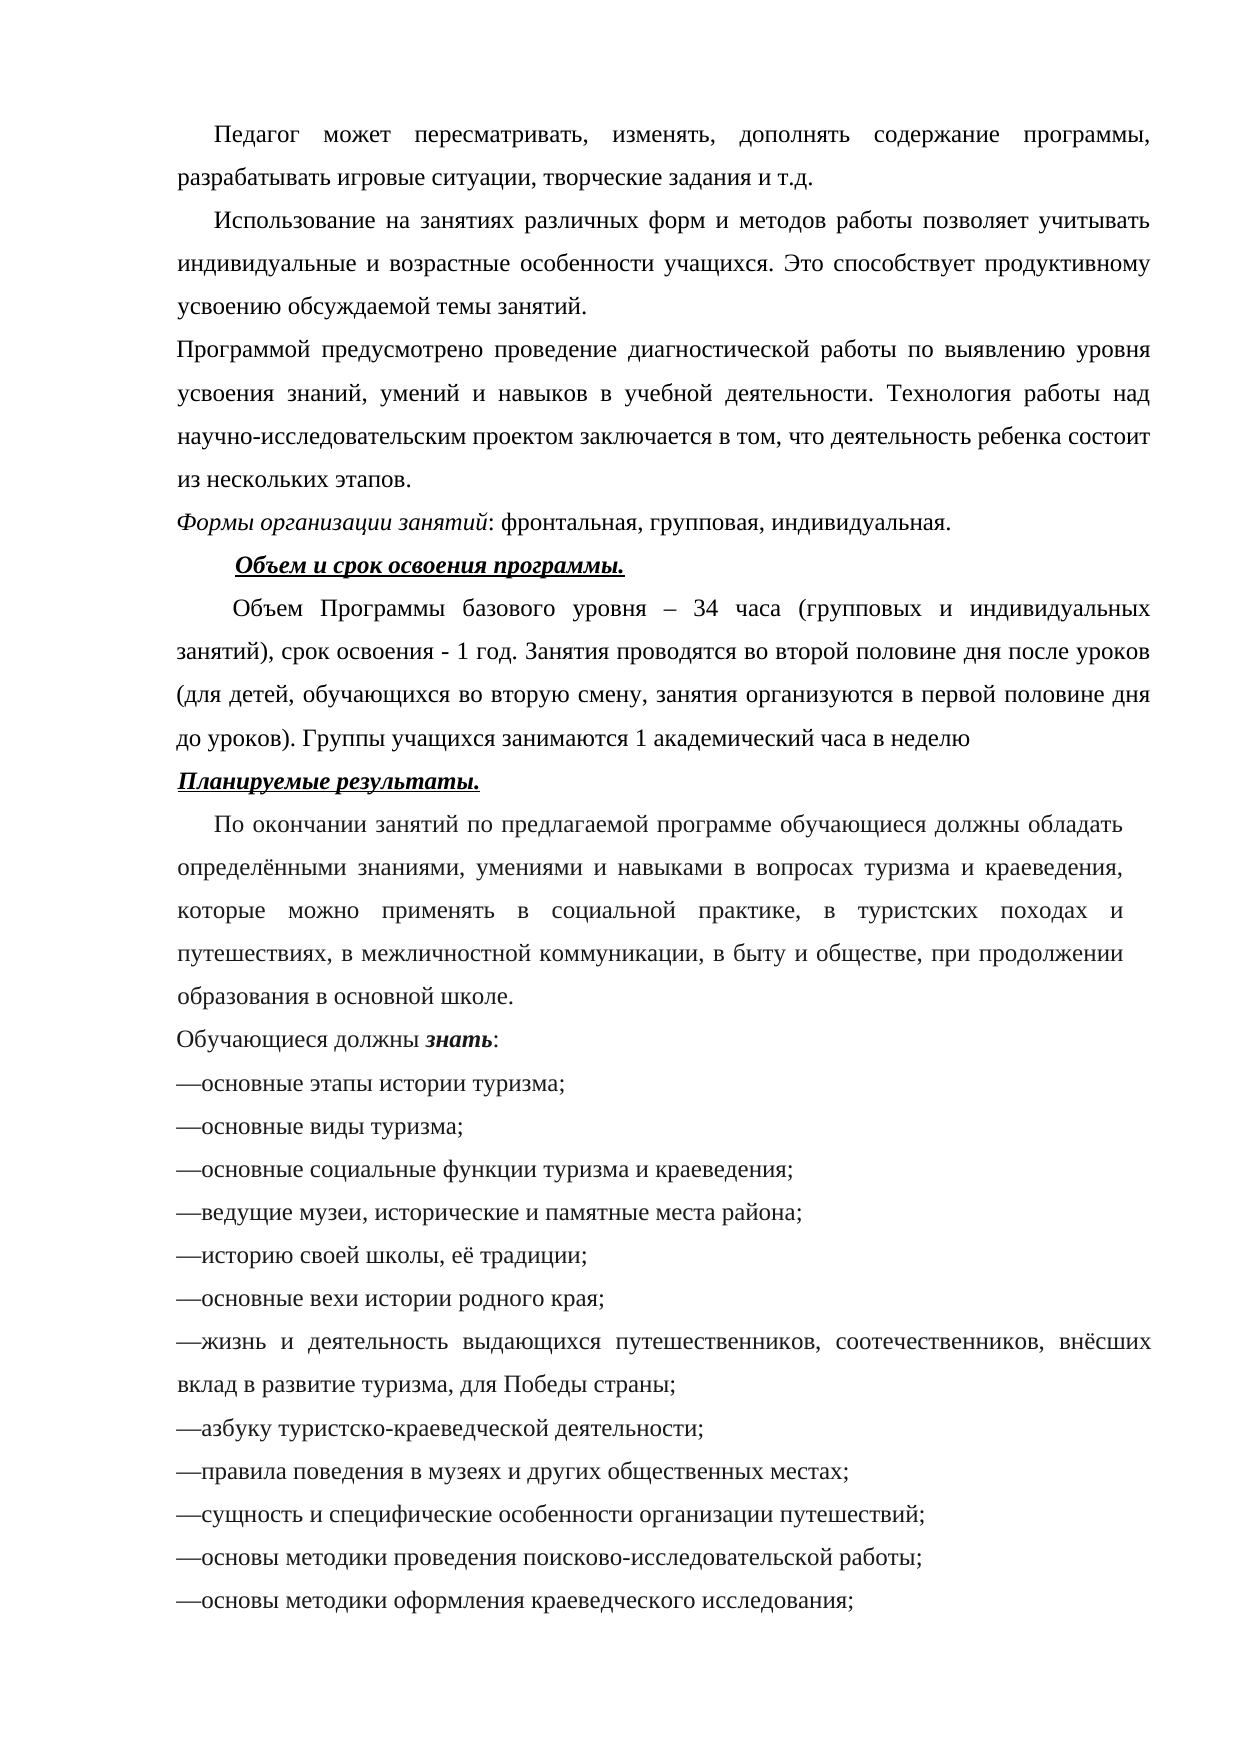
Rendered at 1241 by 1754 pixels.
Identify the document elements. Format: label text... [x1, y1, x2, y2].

text —азбуку туристско-краеведческой деятельности; [176, 1413, 1152, 1441]
text —правила поведения в музеях и других общественных местах; [176, 1456, 1152, 1484]
text По окончании занятий по предлагаемой программе обучающиеся должны обладать определёнными знаниями, умениями и навыками в вопросах туризма и краеведения, которые можно применять в социальной практике, в туристских походах и путешествиях, в межличностной коммуникации, в быту и обществе, при продолжении образования в основной школе. [177, 809, 1124, 1010]
text —основы методики проведения поисково-исследовательской работы; [176, 1542, 1152, 1571]
text Программой предусмотрено проведение диагностической работы по выявлению уровня усвоения знаний, умений и навыков в учебной деятельности. Технология работы над научно-исследовательским проектом заключается в том, что деятельность ребенка состоит из нескольких этапов. [176, 334, 1151, 493]
text Формы организации занятий: фронтальная, групповая, индивидуальная. [176, 507, 1151, 536]
text —основы методики оформления краеведческого исследования; [176, 1585, 1152, 1614]
text —основные социальные функции туризма и краеведения; [176, 1154, 1152, 1183]
text —жизнь и деятельность выдающихся путешественников, соотечественников, внёсших вклад в развитие туризма, для Победы страны; [176, 1326, 1152, 1398]
text Использование на занятиях различных форм и методов работы позволяет учитывать индивидуальные и возрастные особенности учащихся. Это способствует продуктивному усвоению обсуждаемой темы занятий. [177, 205, 1151, 320]
text —ведущие музеи, исторические и памятные места района; [176, 1197, 1152, 1226]
text —историю своей школы, её традиции; [176, 1240, 1152, 1269]
text —сущность и специфические особенности организации путешествий; [176, 1499, 1152, 1528]
text Педагог может пересматривать, изменять, дополнять содержание программы, разрабатывать игровые ситуации, творческие задания и т.д. [177, 119, 1151, 191]
text —основные вехи истории родного края; [176, 1283, 1152, 1312]
text Объем и срок освоения программы. [235, 550, 1152, 579]
text Обучающиеся должны знать: [176, 1024, 1152, 1053]
text Объем Программы базового уровня – 34 часа (групповых и индивидуальных занятий), срок освоения - 1 год. Занятия проводятся во второй половине дня после уроков (для детей, обучающихся во вторую смену, занятия организуются в первой половине дня до уроков). Группы учащихся занимаются 1 академический часа в неделю [176, 593, 1151, 751]
text Планируемые результаты. [177, 766, 1152, 794]
text —основные виды туризма; [176, 1111, 1152, 1139]
text —основные этапы истории туризма; [176, 1068, 1152, 1096]
